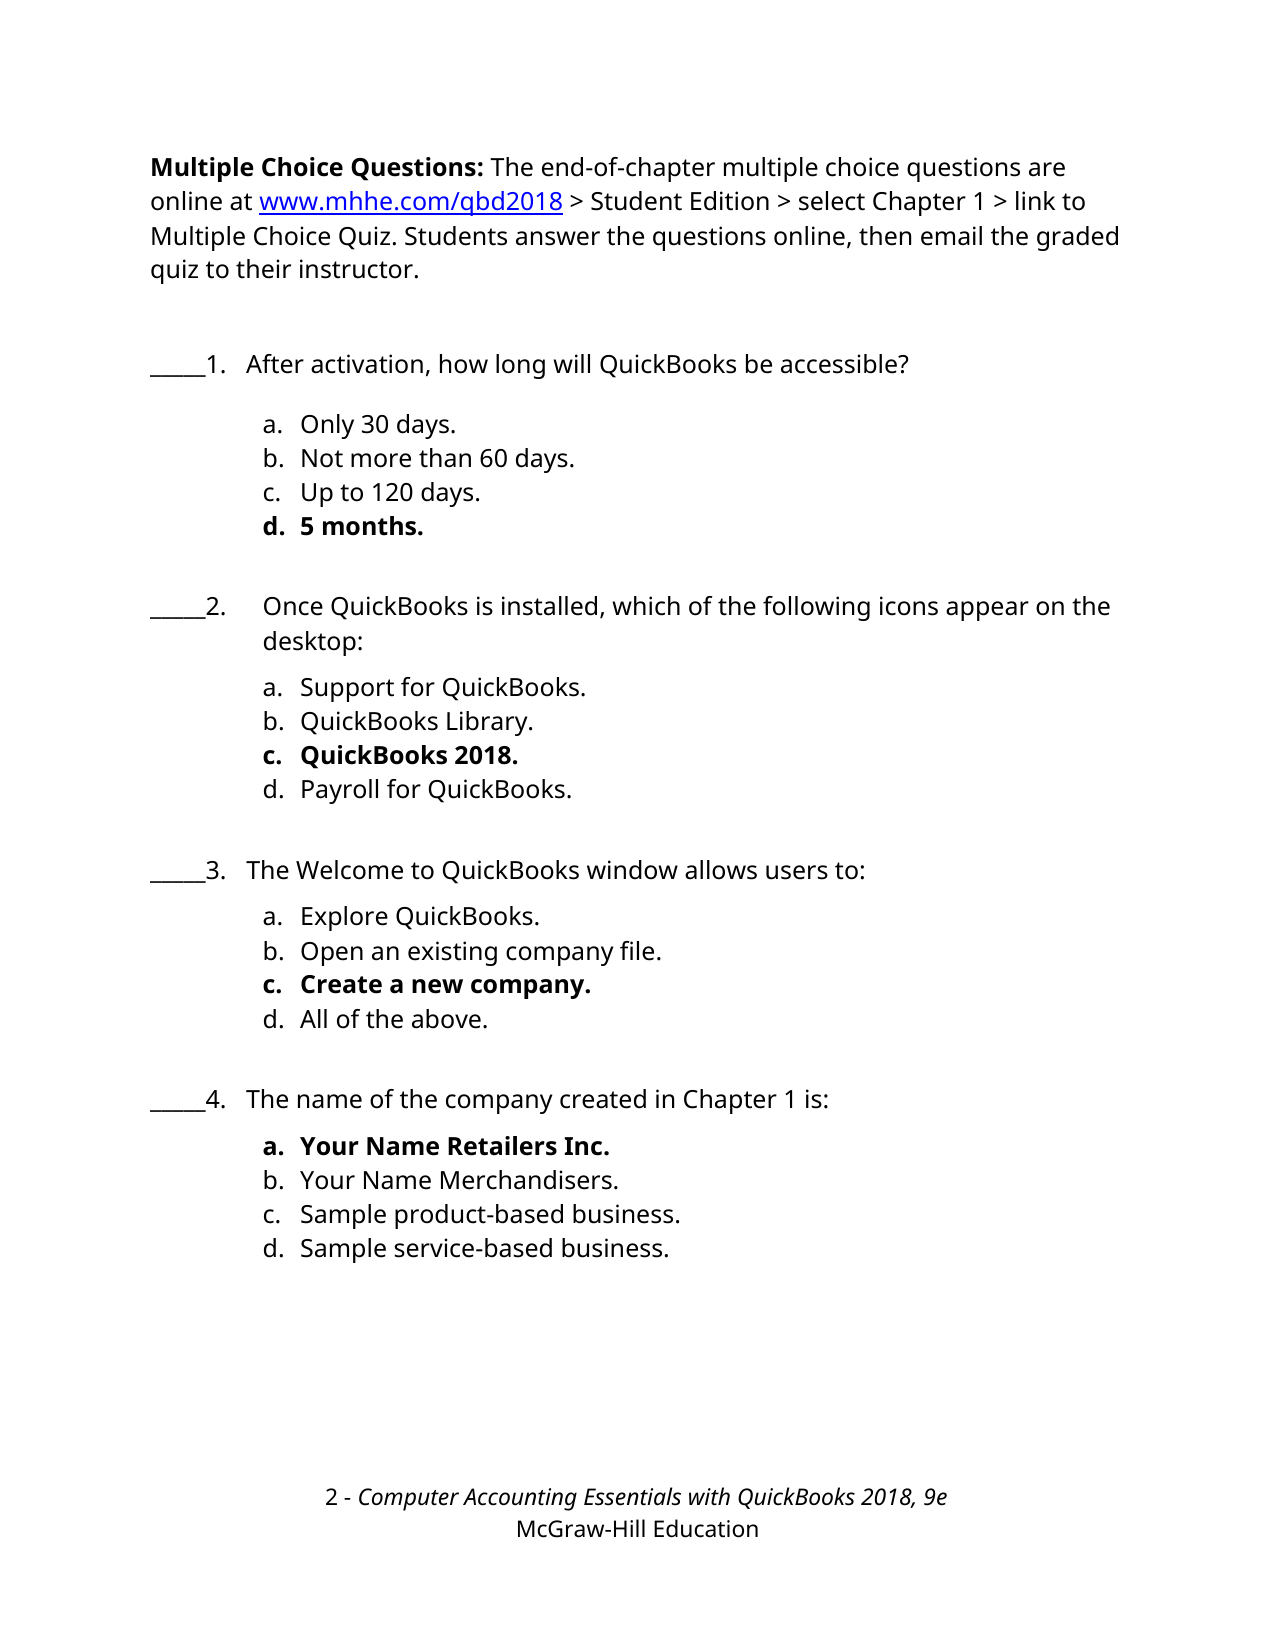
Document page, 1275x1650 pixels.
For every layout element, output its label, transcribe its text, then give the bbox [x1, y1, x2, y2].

list Only 30 days. [262, 406, 1125, 440]
list Not more than 60 days. [262, 440, 1125, 474]
list Your Name Merchandisers. [262, 1162, 1125, 1197]
text _____4. The name of the company created in Chapter 1 is: [150, 1082, 1125, 1116]
list Your Name Retailers Inc. [262, 1128, 1125, 1162]
list Sample product-based business. [262, 1197, 1125, 1231]
text Multiple Choice Questions: The end-of-chapter multiple choice questions are online at www.mhhe.com/qbd2018 > Student Edition > select Chapter 1 > link to Multiple Choice Quiz. Students answer the questions online, then email the graded quiz to their instructor. [150, 150, 1125, 286]
list Open an existing company file. [262, 933, 1125, 967]
list 5 months. [262, 508, 1125, 542]
list Sample service-based business. [262, 1231, 1125, 1265]
list QuickBooks Library. [262, 704, 1125, 738]
list All of the above. [262, 1001, 1125, 1035]
text _____3. The Welcome to QuickBooks window allows users to: [150, 852, 1125, 887]
list Payroll for QuickBooks. [262, 772, 1125, 806]
list QuickBooks 2018. [262, 738, 1125, 772]
text _____1. After activation, how long will QuickBooks be accessible? [150, 346, 1125, 380]
list Explore QuickBooks. [262, 899, 1125, 933]
list Create a new company. [262, 967, 1125, 1001]
text _____2. Once QuickBooks is installed, which of the following icons appear on the desktop: [150, 589, 1125, 657]
list Up to 120 days. [262, 474, 1125, 508]
list Support for QuickBooks. [262, 670, 1125, 704]
